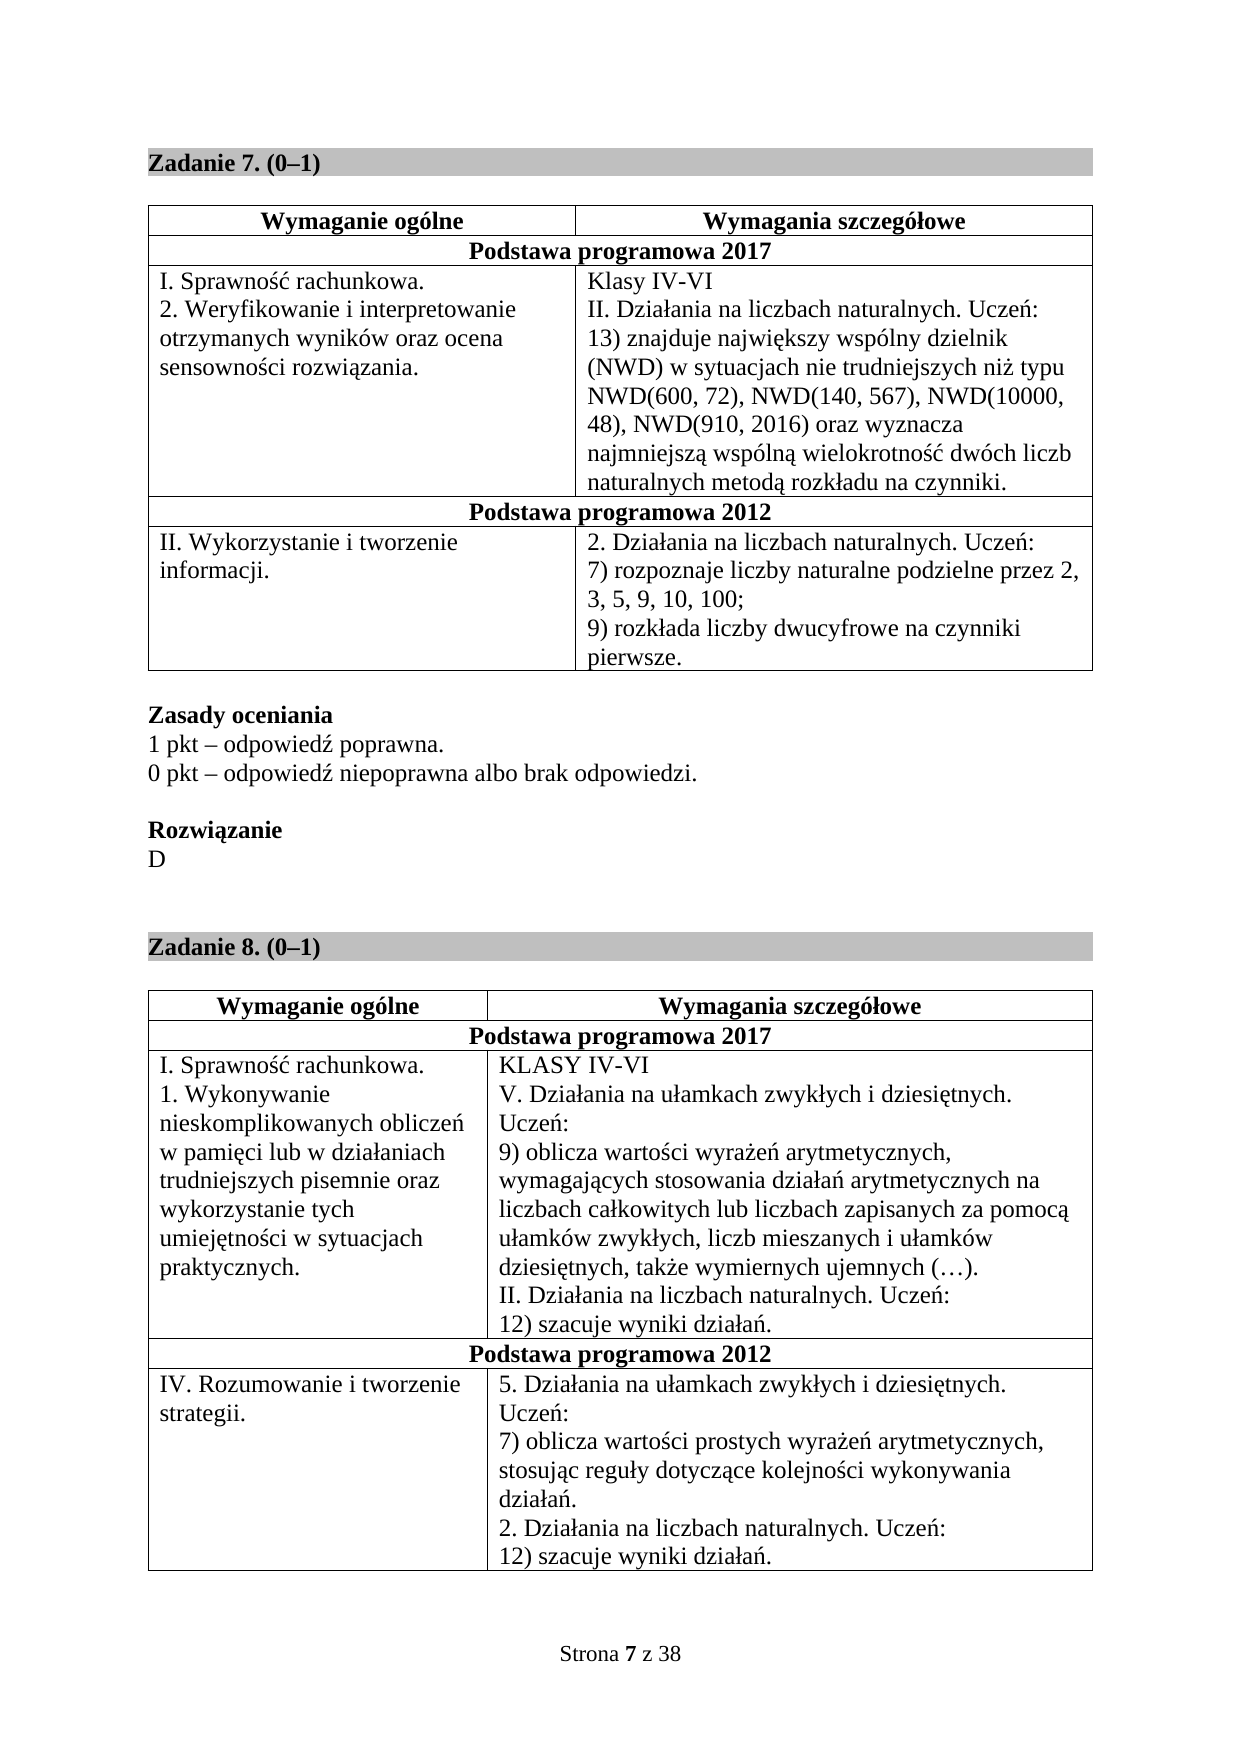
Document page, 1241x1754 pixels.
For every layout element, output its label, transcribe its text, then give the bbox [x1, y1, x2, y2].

table_cell Podstawa programowa 2012 [149, 497, 1092, 526]
table_cell I. Sprawność rachunkowa. 1. Wykonywanie nieskomplikowanych obliczeń w pamięci lub w działaniach trudniejszych pisemnie oraz wykorzystanie tych umiejętności w sytuacjach praktycznych. [149, 1051, 487, 1338]
table_cell IV. Rozumowanie i tworzenie strategii. [149, 1369, 487, 1570]
table_cell Podstawa programowa 2012 [149, 1339, 1092, 1368]
text Zasady oceniania [148, 700, 1093, 729]
table_cell Podstawa programowa 2017 [149, 236, 1092, 265]
table_cell I. Sprawność rachunkowa. 2. Weryfikowanie i interpretowanie otrzymanych wyników oraz ocena sensowności rozwiązania. [149, 266, 575, 496]
text Zadanie 7. (0–1) [148, 148, 1093, 176]
text 1 pkt – odpowiedź poprawna. [148, 729, 1093, 758]
text Rozwiązanie [148, 815, 1093, 844]
table_cell KLASY IV-VI V. Działania na ułamkach zwykłych i dziesiętnych. Uczeń: 9) oblicza wartości wyrażeń arytmetycznych, wymagających stosowania działań arytmetycznych na liczbach całkowitych lub liczbach zapisanych za pomocą ułamków zwykłych, liczb mieszanych i ułamków dziesiętnych, także wymiernych ujemnych (…). II. Działania na liczbach naturalnych. Uczeń: 12) szacuje wyniki działań. [488, 1051, 1092, 1338]
table_cell 2. Działania na liczbach naturalnych. Uczeń: 7) rozpoznaje liczby naturalne podzielne przez 2, 3, 5, 9, 10, 100; 9) rozkłada liczby dwucyfrowe na czynniki pierwsze. [576, 527, 1092, 670]
table_cell Podstawa programowa 2017 [149, 1021, 1092, 1049]
table_cell 5. Działania na ułamkach zwykłych i dziesiętnych. Uczeń: 7) oblicza wartości prostych wyrażeń arytmetycznych, stosując reguły dotyczące kolejności wykonywania działań. 2. Działania na liczbach naturalnych. Uczeń: 12) szacuje wyniki działań. [488, 1369, 1092, 1570]
table_header Wymagania szczegółowe [576, 206, 1092, 235]
table_header Wymaganie ogólne [149, 206, 575, 235]
text D [148, 844, 1093, 873]
table_cell Klasy IV-VI II. Działania na liczbach naturalnych. Uczeń: 13) znajduje największy wspólny dzielnik (NWD) w sytuacjach nie trudniejszych niż typu NWD(600, 72), NWD(140, 567), NWD(10000, 48), NWD(910, 2016) oraz wyznacza najmniejszą wspólną wielokrotność dwóch liczb naturalnych metodą rozkładu na czynniki. [576, 266, 1092, 496]
table_cell II. Wykorzystanie i tworzenie informacji. [149, 527, 575, 670]
table_header Wymagania szczegółowe [488, 991, 1092, 1020]
text Zadanie 8. (0–1) [148, 932, 1093, 961]
table_header Wymaganie ogólne [149, 991, 487, 1020]
text 0 pkt – odpowiedź niepoprawna albo brak odpowiedzi. [148, 758, 1093, 786]
